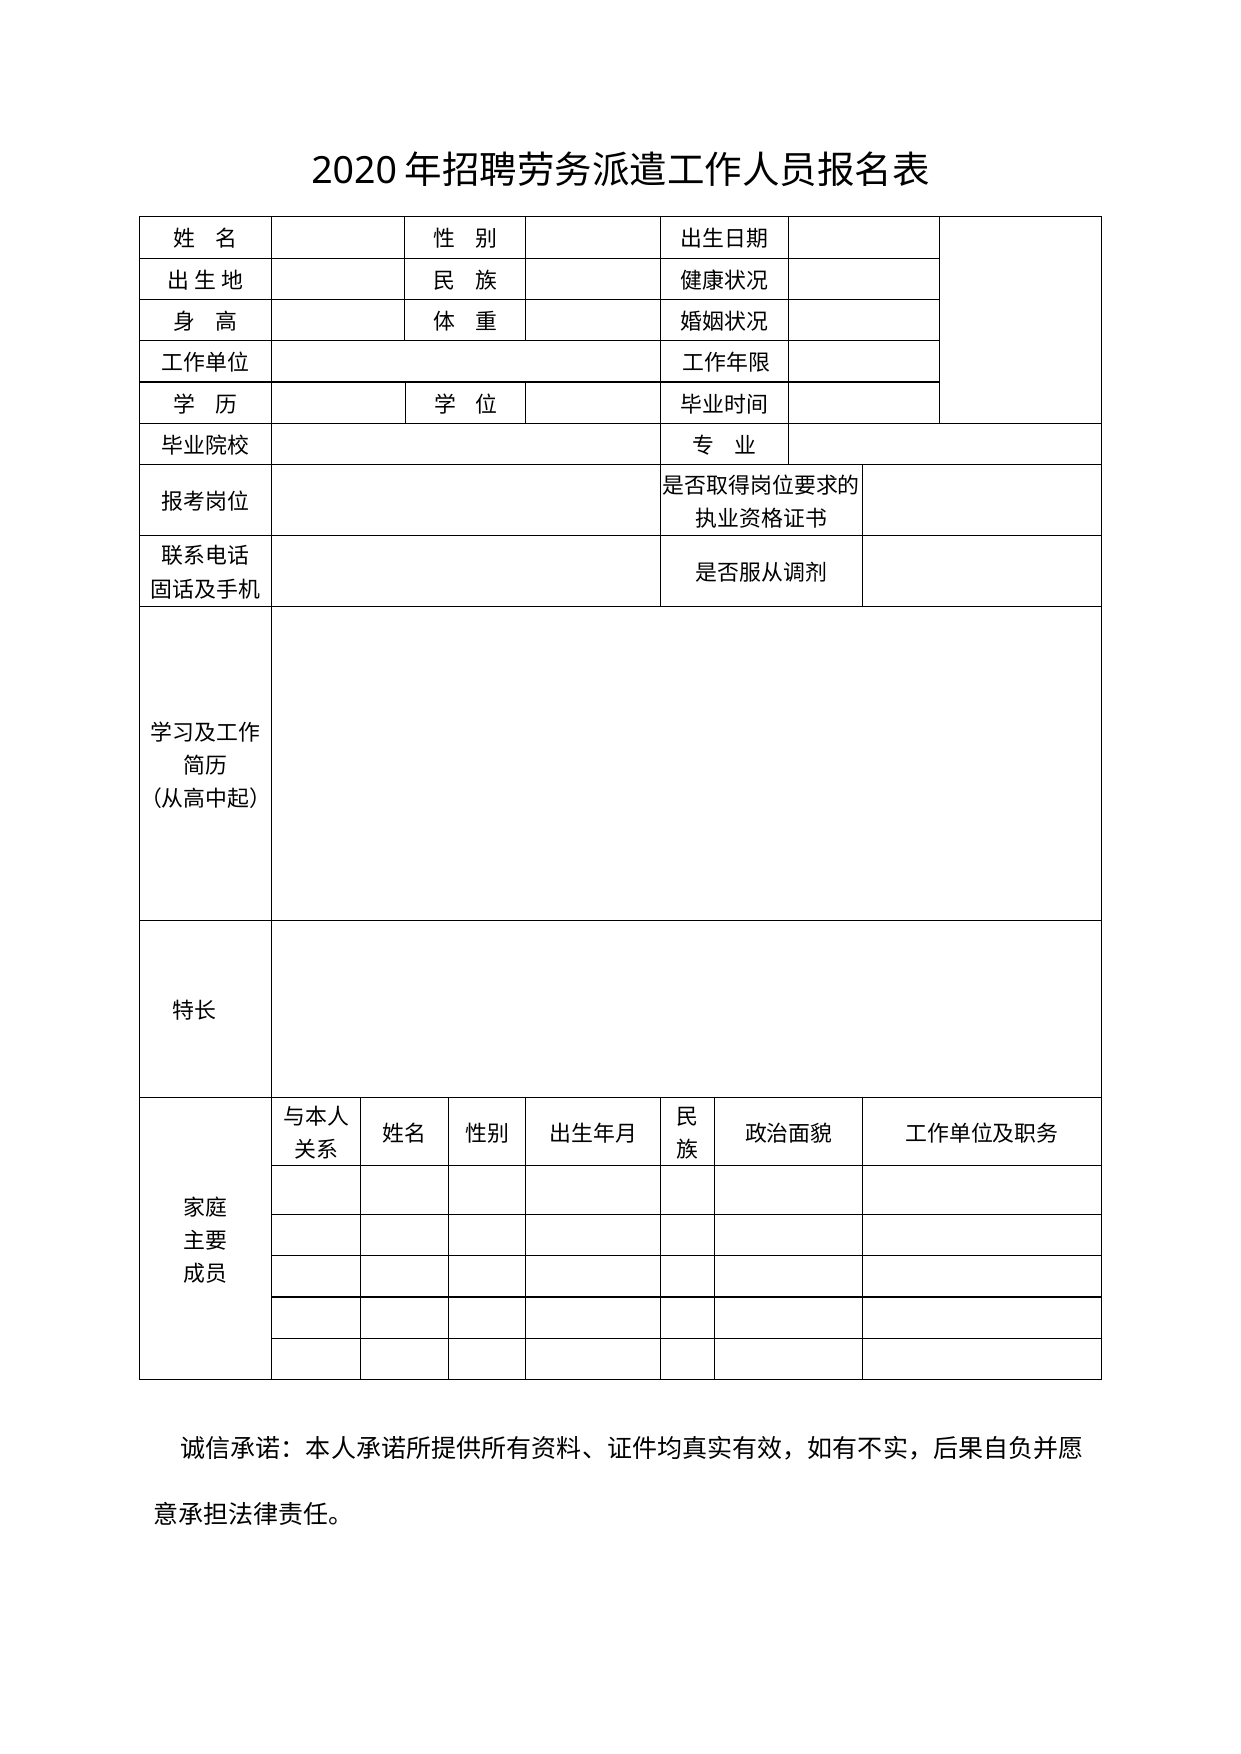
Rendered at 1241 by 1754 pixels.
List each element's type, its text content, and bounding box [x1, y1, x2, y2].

table_cell 毕业时间 [661, 383, 788, 423]
table_cell [449, 1215, 525, 1255]
table_cell 毕业院校 [140, 424, 271, 464]
table_cell 与本人关系 [272, 1098, 360, 1164]
table_cell [272, 424, 660, 464]
table_cell [272, 465, 660, 535]
table_cell 学 位 [406, 383, 525, 423]
table_cell [449, 1256, 525, 1296]
table_cell 婚姻状况 [661, 300, 788, 340]
table_cell [272, 1339, 360, 1379]
table_cell 身 高 [140, 300, 271, 340]
table_cell 专 业 [661, 424, 788, 464]
table_cell [863, 465, 1101, 535]
table_cell 家庭 主要 成员 [140, 1098, 271, 1379]
table_cell [789, 424, 1101, 464]
table_cell [661, 1339, 714, 1379]
table_cell 是否服从调剂 [661, 536, 862, 606]
table_cell [449, 1298, 525, 1338]
table_cell [272, 300, 404, 340]
table_cell [361, 1215, 448, 1255]
table_cell [863, 1256, 1101, 1296]
table_cell [863, 1298, 1101, 1338]
table_cell 姓 名 [140, 217, 271, 257]
table_cell 健康状况 [661, 259, 788, 299]
table_cell [272, 259, 404, 299]
table_cell [361, 1256, 448, 1296]
table_cell 出生日期 [661, 217, 788, 257]
table_cell [789, 383, 939, 423]
table_cell 工作单位及职务 [863, 1098, 1101, 1164]
table_cell 工作年限 [661, 341, 788, 381]
table_cell [272, 607, 1101, 920]
table_cell [272, 1256, 360, 1296]
table_cell [526, 1166, 660, 1214]
table_cell [715, 1339, 862, 1379]
table_cell [863, 536, 1101, 606]
table_cell [661, 1256, 714, 1296]
table_cell 性别 [449, 1098, 525, 1164]
table_cell 民族 [661, 1098, 714, 1164]
table_cell 体 重 [405, 300, 525, 340]
table_cell [863, 1339, 1101, 1379]
table_cell [272, 383, 405, 423]
table_cell [661, 1166, 714, 1214]
table_cell [863, 1215, 1101, 1255]
table_cell [789, 341, 939, 381]
table_cell [272, 217, 404, 257]
table_cell [715, 1215, 862, 1255]
table_cell [272, 1215, 360, 1255]
table_cell [715, 1256, 862, 1296]
table_cell 特长 [140, 921, 271, 1097]
table_cell [449, 1339, 525, 1379]
table_cell [789, 217, 939, 257]
table_cell [863, 1166, 1101, 1214]
table_cell 民 族 [405, 259, 525, 299]
table_cell [526, 1298, 660, 1338]
table_cell [526, 259, 660, 299]
table_cell [940, 217, 1101, 423]
table_cell [661, 1298, 714, 1338]
table_cell 姓名 [361, 1098, 448, 1164]
table_cell 是否取得岗位要求的执业资格证书 [661, 465, 862, 535]
table_cell 联系电话 固话及手机 [140, 536, 271, 606]
table_cell 政治面貌 [715, 1098, 862, 1164]
table_cell 性 别 [405, 217, 525, 257]
table_header 2020年招聘劳务派遣工作人员报名表 [139, 132, 1101, 216]
table_cell [272, 1298, 360, 1338]
table_cell 工作单位 [140, 341, 271, 381]
table_cell [361, 1298, 448, 1338]
table_cell [526, 1339, 660, 1379]
table_cell [526, 217, 660, 257]
table_cell [361, 1166, 448, 1214]
table_cell 报考岗位 [140, 465, 271, 535]
table_cell [789, 259, 939, 299]
table_cell [526, 300, 660, 340]
table_cell 出生年月 [526, 1098, 660, 1164]
table_cell [526, 383, 660, 423]
table_cell [449, 1166, 525, 1214]
table_cell [526, 1256, 660, 1296]
table_cell [361, 1339, 448, 1379]
table_cell [272, 921, 1101, 1097]
table_cell [272, 536, 660, 606]
table_cell [526, 1215, 660, 1255]
table_cell [715, 1298, 862, 1338]
table_cell [789, 300, 939, 340]
table_cell [272, 1166, 360, 1214]
table_cell [661, 1215, 714, 1255]
table_cell 学 历 [140, 383, 271, 423]
table_cell 学习及工作 简历 （从高中起） [140, 607, 271, 920]
table_cell [715, 1166, 862, 1214]
text 诚信承诺：本人承诺所提供所有资料、证件均真实有效，如有不实，后果自负并愿意承担法律责任。 [153, 1413, 1087, 1546]
table_cell 出 生 地 [140, 259, 271, 299]
table_cell [272, 341, 660, 381]
